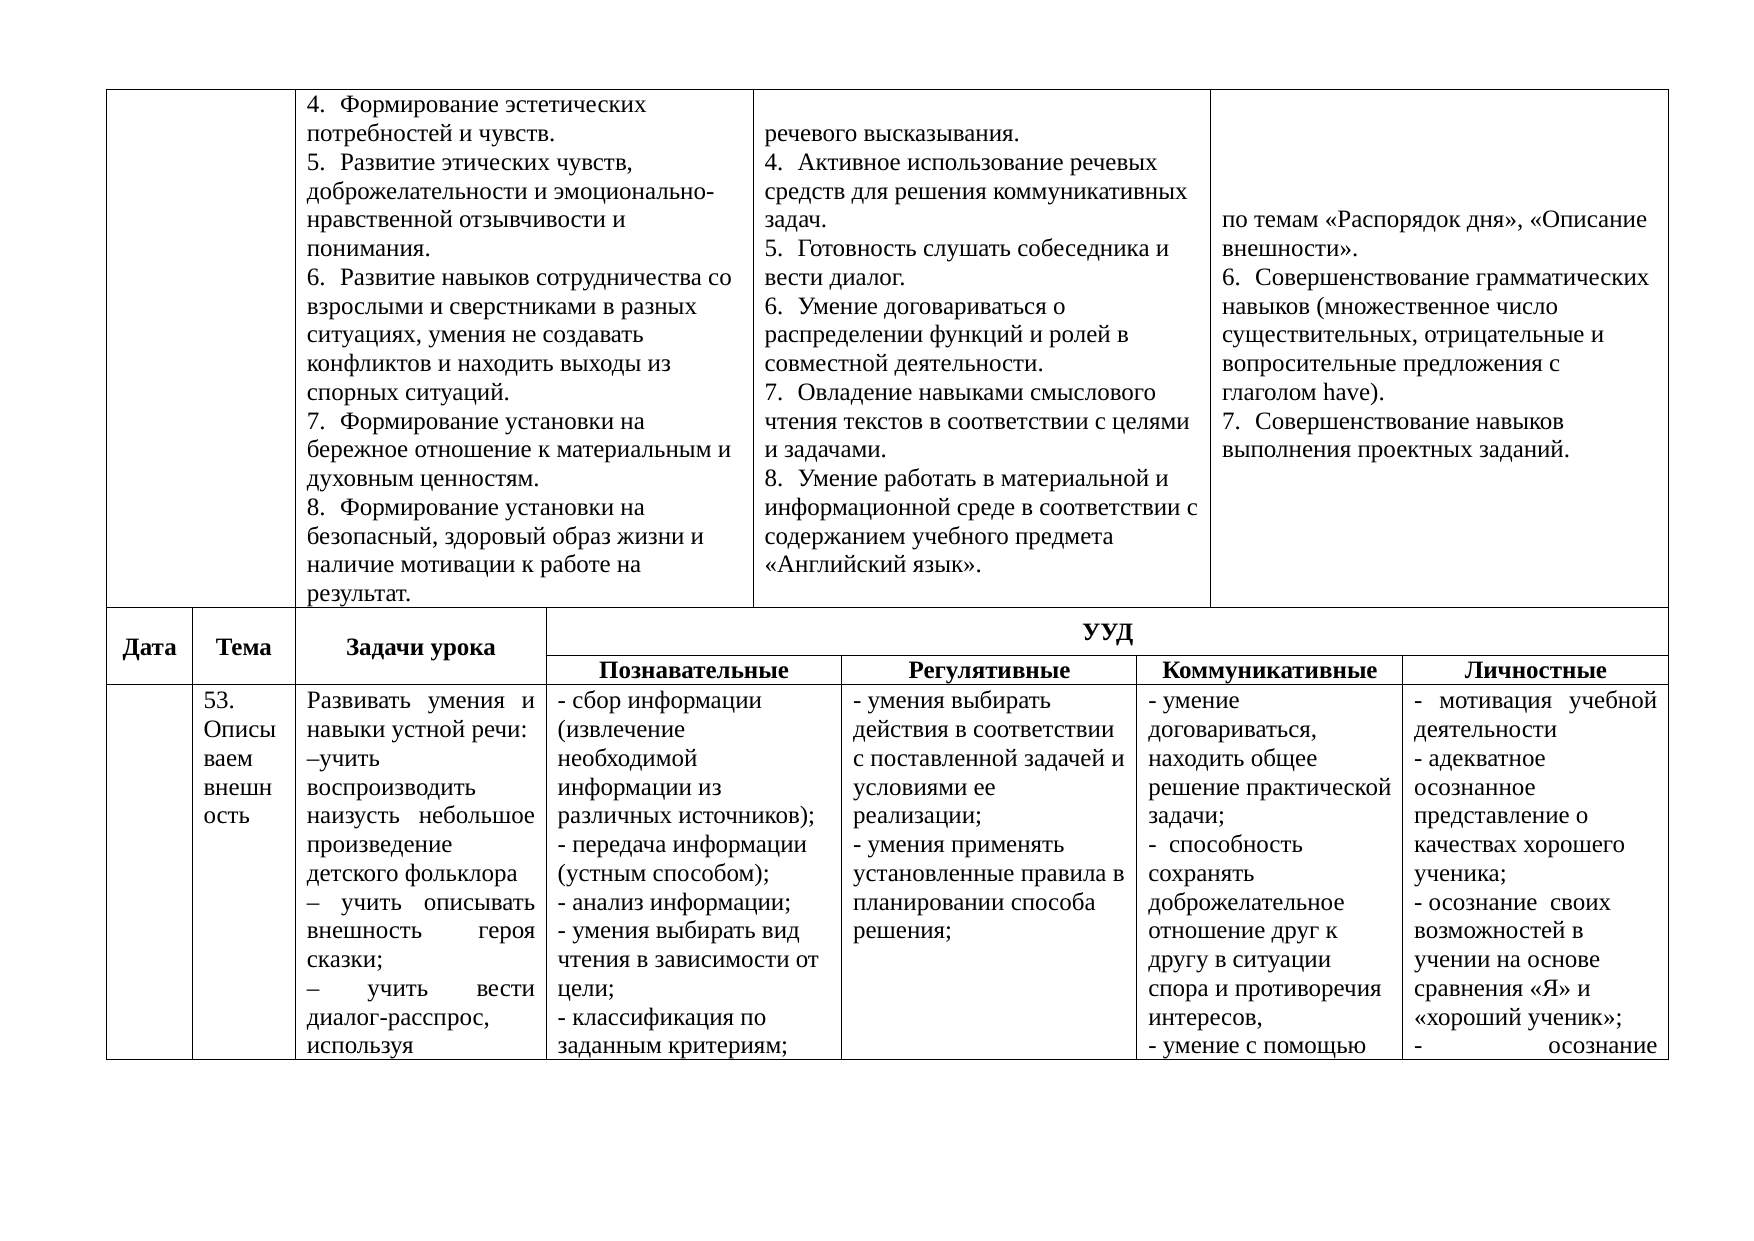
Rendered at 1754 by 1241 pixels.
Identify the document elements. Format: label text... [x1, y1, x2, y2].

table_cell Тема [193, 608, 295, 684]
table_cell Регулятивные [842, 656, 1136, 684]
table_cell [296, 685, 546, 1059]
table_cell Коммуникативные [1137, 656, 1402, 684]
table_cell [754, 90, 1210, 607]
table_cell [547, 685, 841, 1059]
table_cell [842, 685, 1136, 1059]
table_cell Задачи урока [296, 608, 546, 684]
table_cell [1403, 685, 1668, 1059]
table_cell Дата [107, 608, 192, 684]
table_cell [296, 90, 753, 607]
table_cell Познавательные [547, 656, 841, 684]
table_cell [107, 685, 192, 1059]
table_cell УУД [547, 608, 1668, 654]
table_cell Личностные [1403, 656, 1668, 684]
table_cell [193, 685, 295, 1059]
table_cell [1137, 685, 1402, 1059]
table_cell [1211, 90, 1668, 607]
